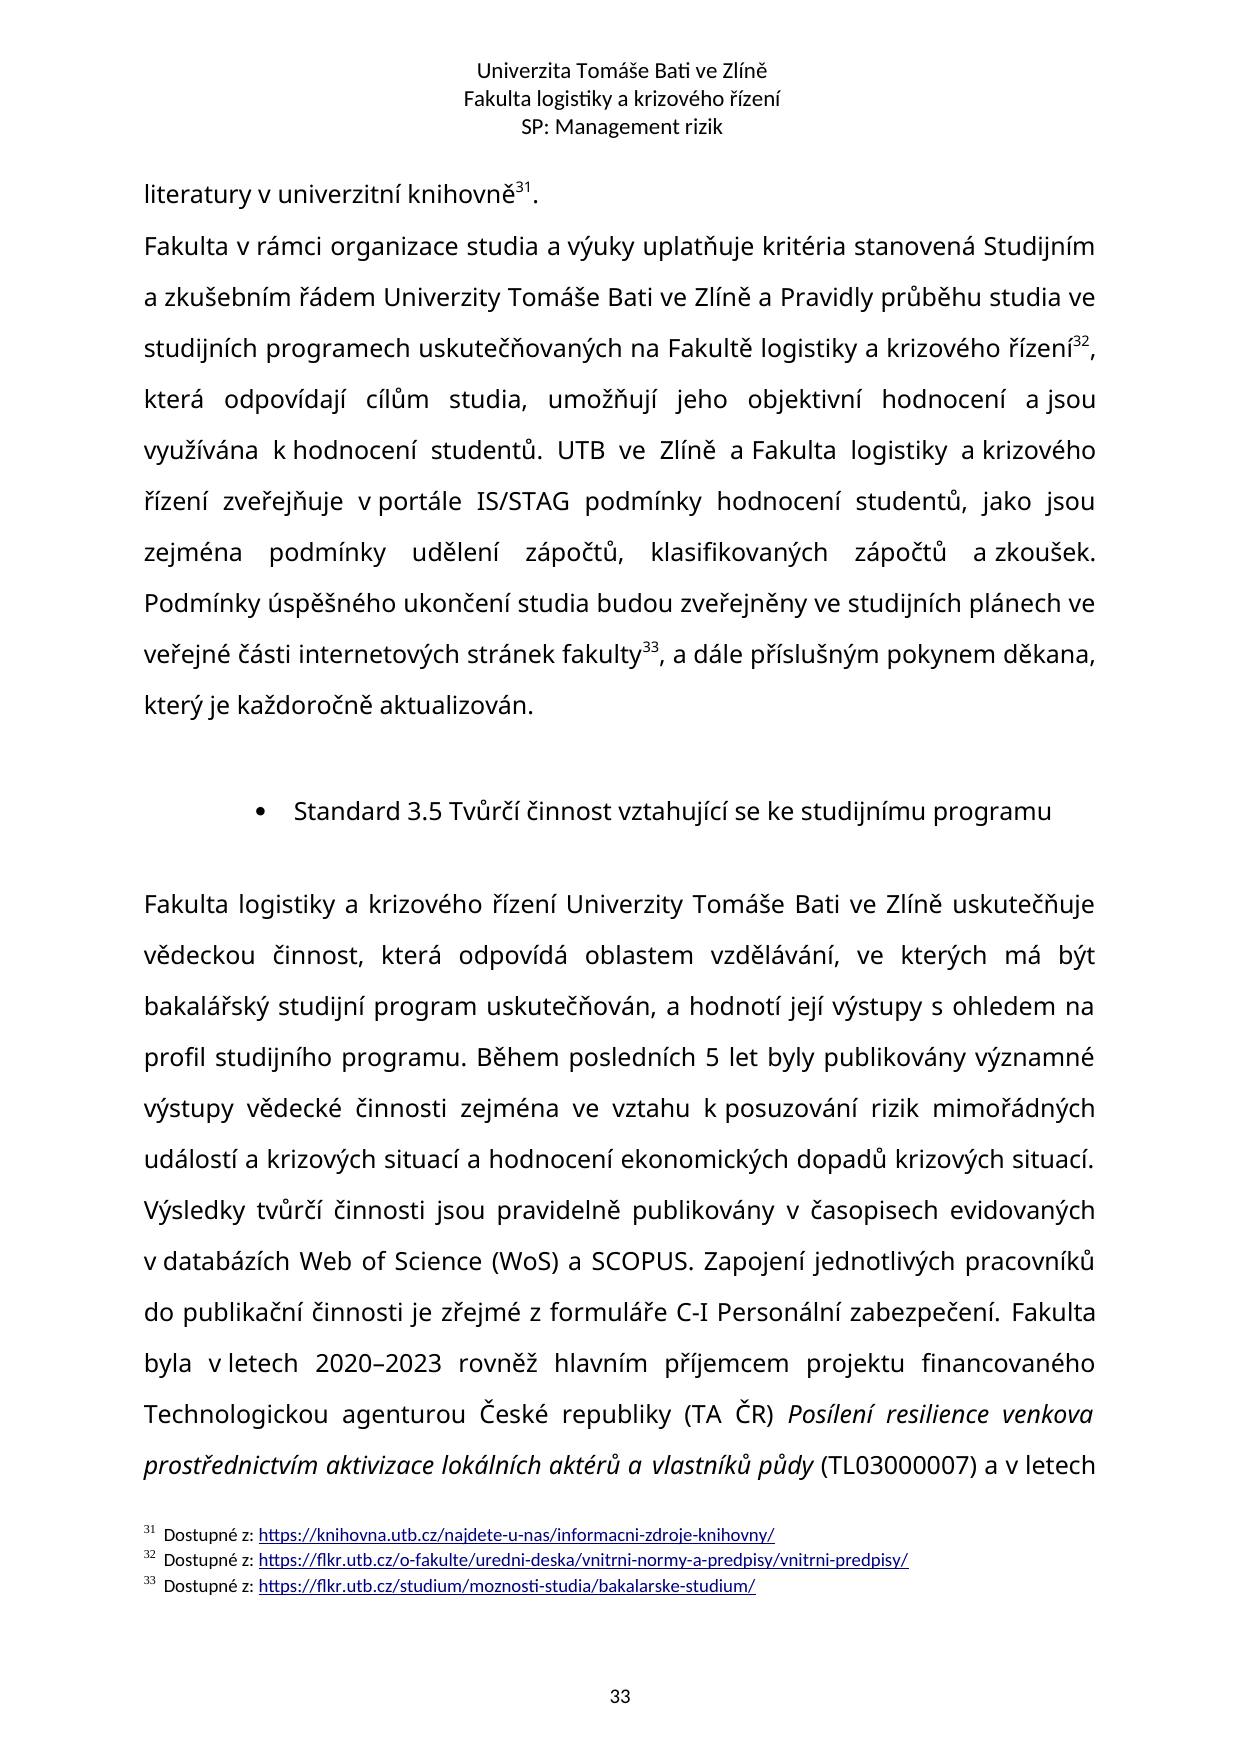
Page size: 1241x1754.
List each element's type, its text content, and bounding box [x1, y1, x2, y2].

subtitle Standard 3.5 Tvůrčí činnost vztahující se ke studijnímu programu [256, 794, 1096, 828]
text Fakulta v rámci organizace studia a výuky uplatňuje kritéria stanovená Studijním a zkušebním řádem Univerzity Tomáše Bati ve Zlíně a Pravidly průběhu studia ve studijních programech uskutečňovaných na Fakultě logistiky a krizového řízení, která odpovídají cílům studia, umožňují jeho objektivní hodnocení a jsou využívána k hodnocení studentů. UTB ve Zlíně a Fakulta logistiky a krizového řízení zveřejňuje v portále IS/STAG podmínky hodnocení studentů, jako jsou zejména podmínky udělení zápočtů, klasifikovaných zápočtů a zkoušek. Podmínky úspěšného ukončení studia budou zveřejněny ve studijních plánech ve veřejné části internetových stránek fakulty, a dále příslušným pokynem děkana, který je každoročně aktualizován. [143, 228, 1096, 722]
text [143, 886, 1096, 1482]
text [143, 177, 1096, 211]
